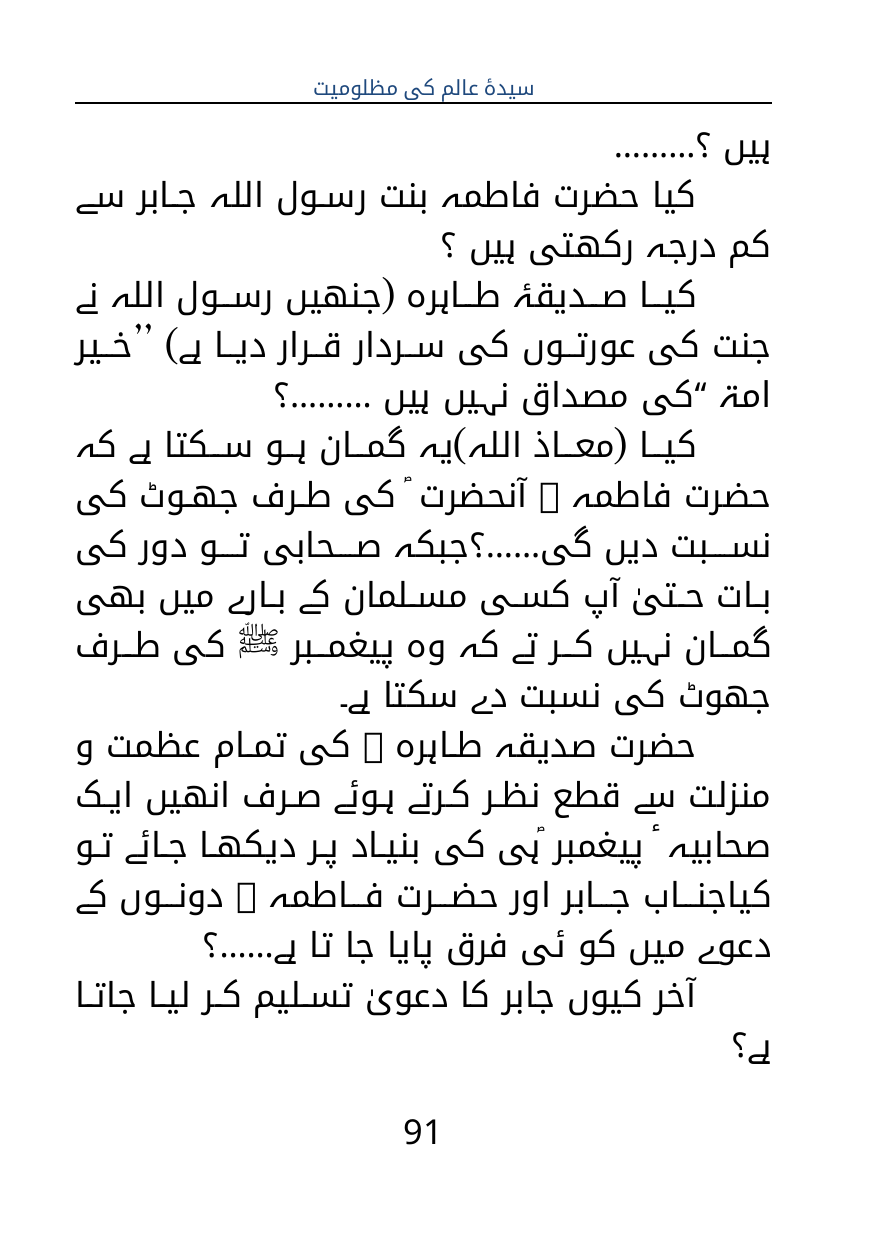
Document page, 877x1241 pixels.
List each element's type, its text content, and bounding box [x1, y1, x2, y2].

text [75, 117, 772, 167]
text کیا صدیقۂ طاہرہ (جنھیں رسول اللہ نے جنت کی عورتوں کی سردار قرار دیا ہے) ’’خیر امۃ ‘‘کی مصداق نہیں ہیں ………؟ [75, 267, 772, 417]
text آخر کیوں جابر کا دعویٰ تسلیم کر لیا جاتا ہے؟ [75, 967, 772, 1067]
text حضرت صدیقہ طاہرہ ﷥ کی تمام عظمت و منزلت سے قطع نظر کرتے ہوئے صرف انھیں ایک صحابیہ ٔ پیغمبر ؐہی کی بنیاد پر دیکھا جائے تو کیاجناب جابر اور حضرت فاطمہ ﷥ دونوں کے دعوے میں کو ئی فرق پایا جا تا ہے……؟ [75, 717, 772, 967]
text کیا (معاذ اللہ)یہ گمان ہو سکتا ہے کہ حضرت فاطمہ ﷥ آنحضرت ؐ کی طرف جھوٹ کی نسبت دیں گی……؟جبکہ صحابی تو دور کی بات حتیٰ آپ کسی مسلمان کے بارے میں بھی گمان نہیں کر تے کہ وہ پیغمبر ﷺ کی طرف جھوٹ کی نسبت دے سکتا ہے۔ [75, 417, 772, 717]
text کیا حضرت فاطمہ بنت رسول اللہ جابر سے کم درجہ رکھتی ہیں ؟ [75, 167, 772, 267]
